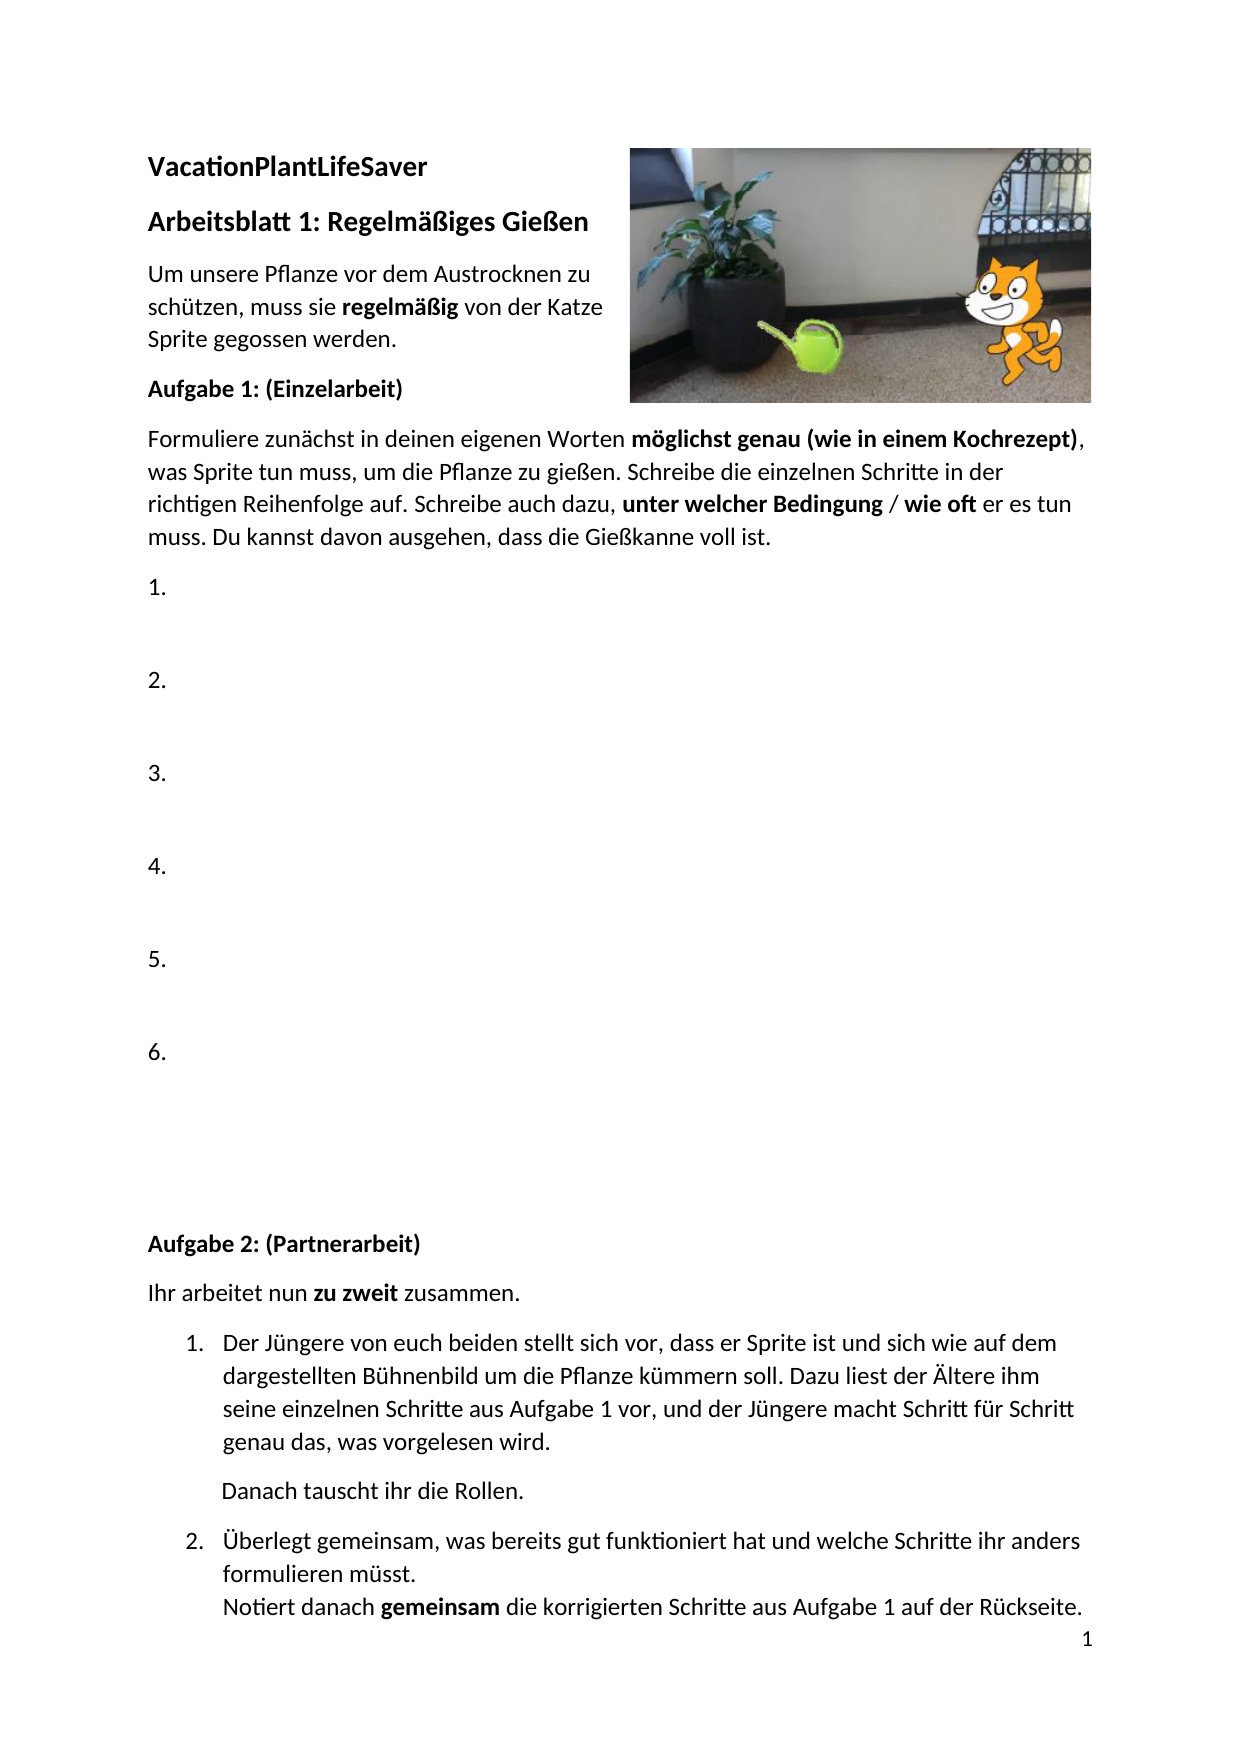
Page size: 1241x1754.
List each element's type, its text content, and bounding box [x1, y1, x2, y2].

text VacationPlantLifeSaver [148, 148, 628, 183]
text 3. [148, 757, 1093, 787]
text Formuliere zunächst in deinen eigenen Worten möglichst genau (wie in einem Kochrezept), was Sprite tun muss, um die Pflanze zu gießen. Schreibe die einzelnen Schritte in der richtigen Reihenfolge auf. Schreibe auch dazu, unter welcher Bedingung / wie oft er es tun muss. Du kannst davon ausgehen, dass die Gießkanne voll ist. [148, 423, 1093, 552]
list Notiert danach gemeinsam die korrigierten Schritte aus Aufgabe 1 auf der Rückseite. [223, 1591, 1093, 1621]
text Arbeitsblatt 1: Regelmäßiges Gießen [148, 203, 628, 238]
text Danach tauscht ihr die Rollen. [148, 1475, 1093, 1506]
list Der Jüngere von euch beiden stellt sich vor, dass er Sprite ist und sich wie auf dem dargestellten Bühnenbild um die Pflanze kümmern soll. Dazu liest der Ältere ihm seine einzelnen Schritte aus Aufgabe 1 vor, und der Jüngere macht Schritt für Schritt genau das, was vorgelesen wird. [185, 1327, 1093, 1456]
text 4. [148, 850, 1093, 880]
text 1. [148, 571, 1093, 602]
text Um unsere Pflanze vor dem Austrocknen zu schützen, muss sie regelmäßig von der Katze Sprite gegossen werden. [148, 258, 628, 354]
list Überlegt gemeinsam, was bereits gut funktioniert hat und welche Schritte ihr anders formulieren müsst. [185, 1525, 1093, 1588]
text 2. [148, 664, 1093, 694]
text Aufgabe 1: (Einzelarbeit) [148, 373, 1093, 404]
text Aufgabe 2: (Partnerarbeit) [148, 1228, 1093, 1258]
picture [628, 148, 1091, 401]
text 5. [148, 943, 1093, 973]
text Ihr arbeitet nun zu zweit zusammen. [148, 1277, 1093, 1308]
text 6. [148, 1036, 1093, 1066]
